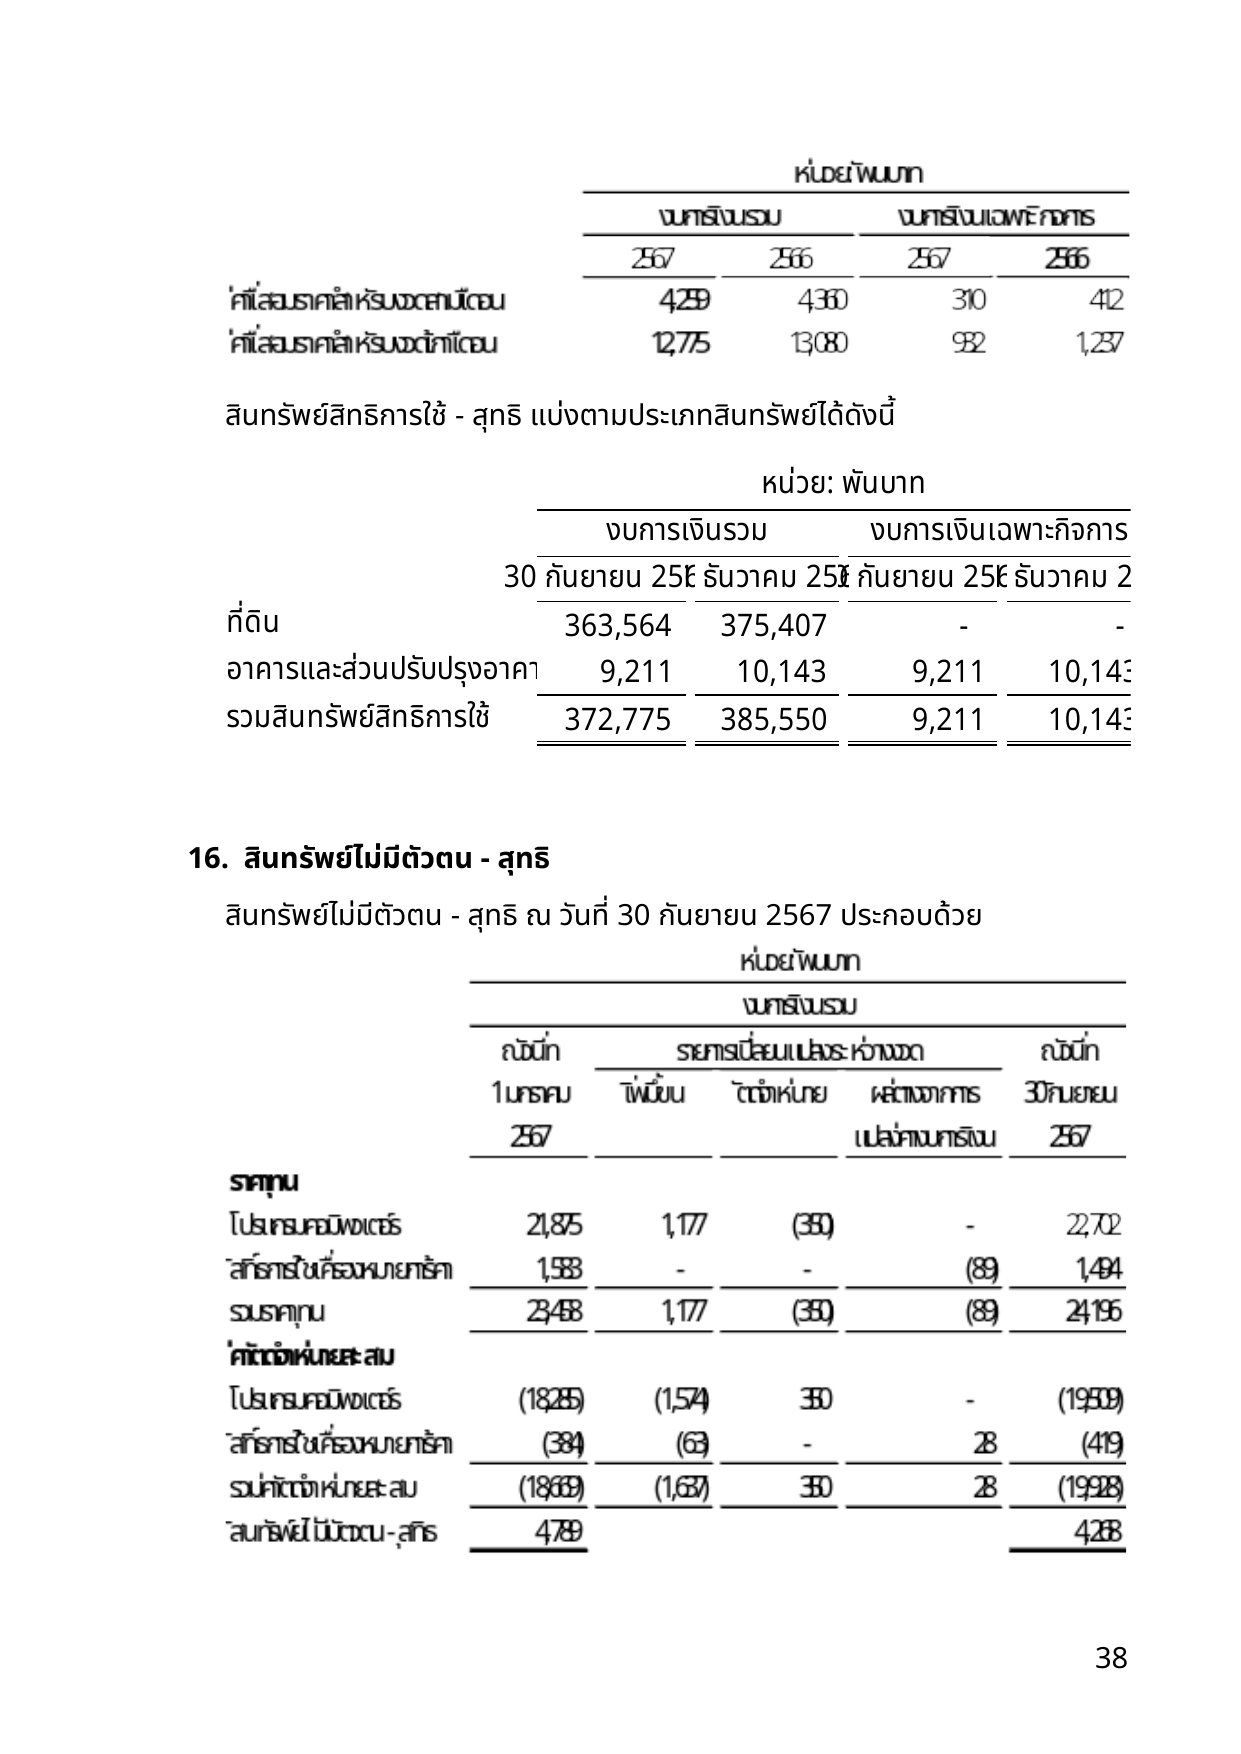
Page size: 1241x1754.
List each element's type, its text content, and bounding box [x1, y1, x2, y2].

list สินทรัพย์ไม่มีตัวตน - สุทธิ [187, 837, 1128, 881]
text สินทรัพย์ไม่มีตัวตน - สุทธิ ณ วันที่ 30 กันยายน 2567 ประกอบด้วย [225, 894, 1128, 938]
text สินทรัพย์สิทธิการใช้ - สุทธิ แบ่งตามประเภทสินทรัพย์ได้ดังนี้ [225, 394, 1128, 438]
